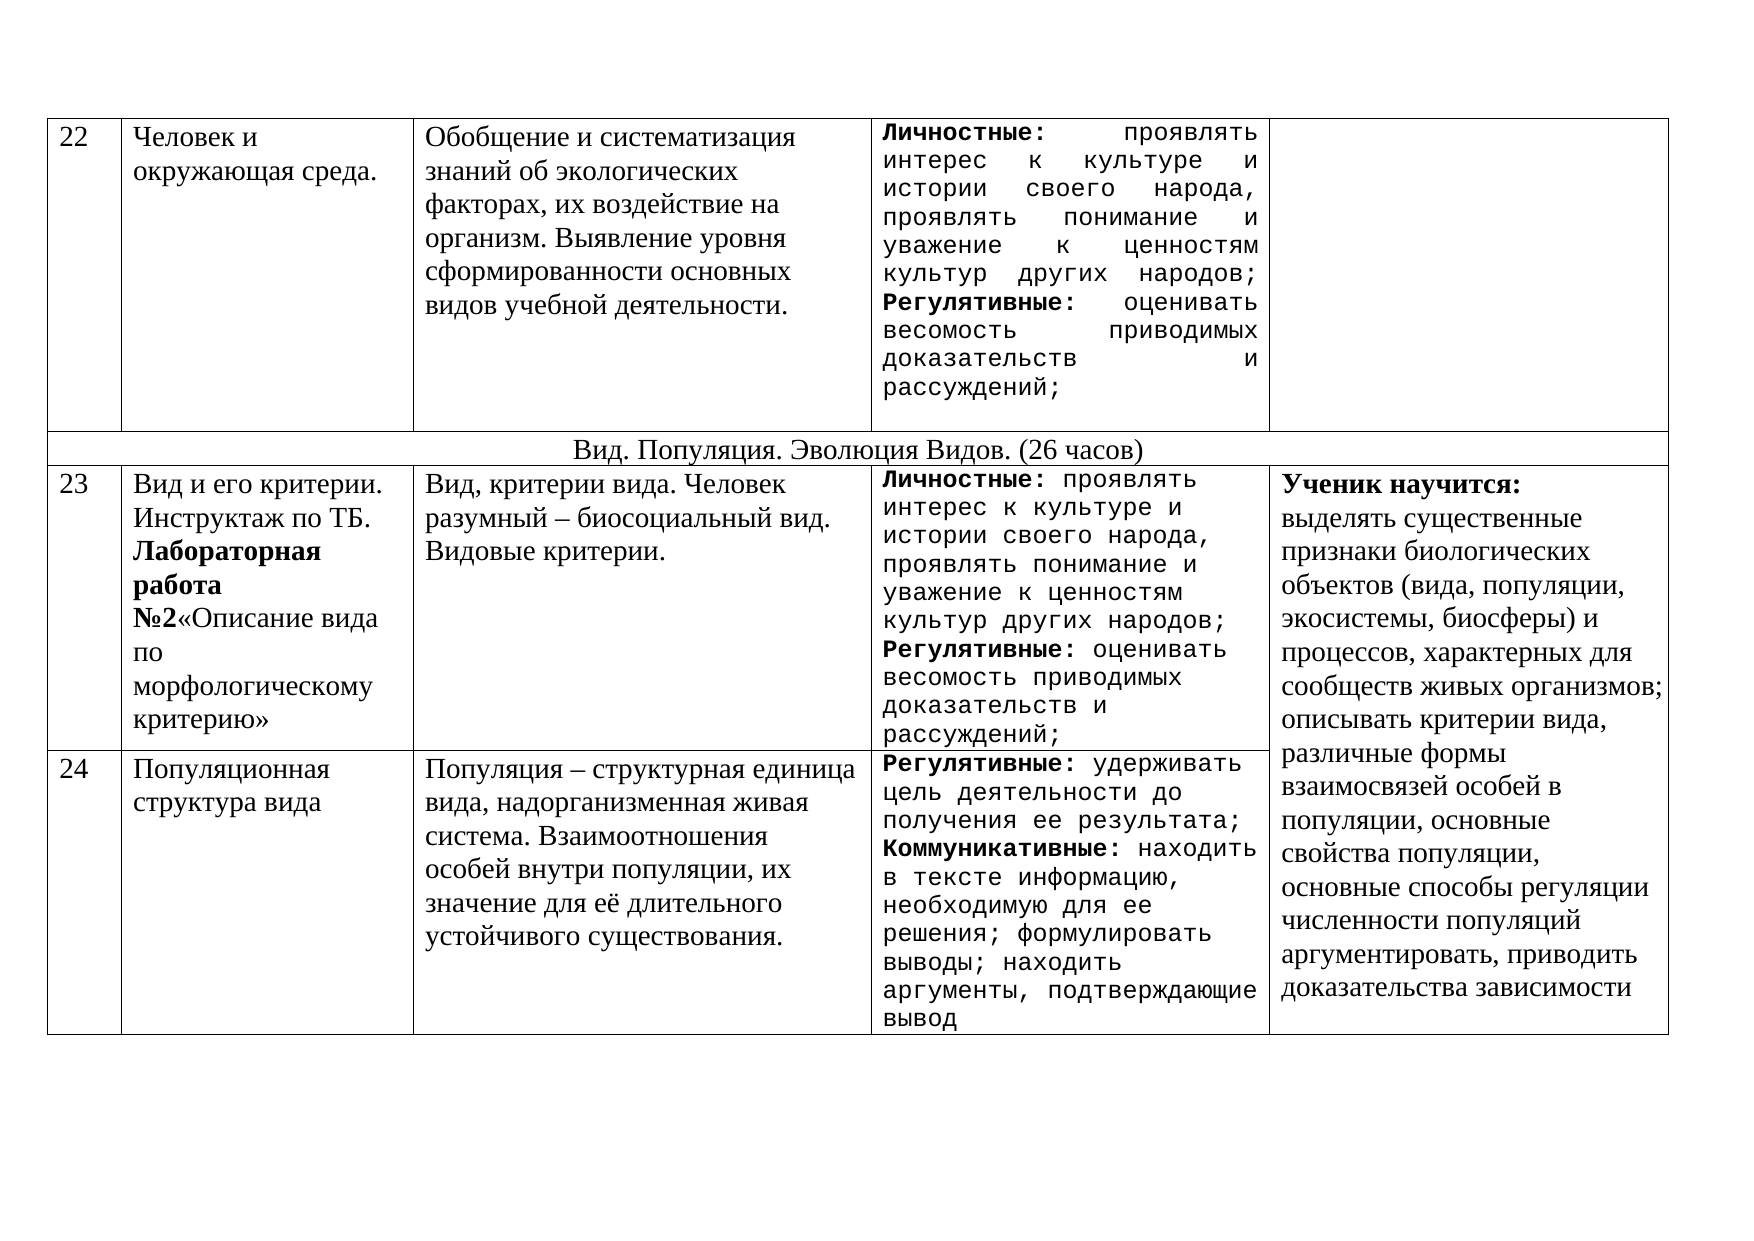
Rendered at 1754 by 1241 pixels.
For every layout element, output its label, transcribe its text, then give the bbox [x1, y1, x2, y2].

table_cell Вид, критерии вида. Человек разумный – биосоциальный вид. Видовые критерии. [414, 466, 871, 750]
table_cell 22 [48, 119, 121, 431]
table_cell 23 [48, 466, 121, 750]
table_cell Обобщение и систематизация знаний об экологических факторах, их воздействие на организм. Выявление уровня сформированности основных видов учебной деятельности. [414, 119, 871, 431]
table_cell Популяционная структура вида [122, 751, 413, 1034]
table_cell Человек и окружающая среда. [122, 119, 413, 431]
table_cell Личностные: проявлять интерес к культуре и истории своего народа, проявлять понимание и уважение к ценностям культур других народов; Регулятивные: оценивать весомость приводимых доказательств и рассуждений; [872, 466, 1269, 750]
table_cell Вид и его критерии. Инструктаж по ТБ. Лабораторная работа №2«Описание вида по морфологическому критерию» [122, 466, 413, 750]
table_cell Личностные: проявлять интерес к культуре и истории своего народа, проявлять понимание и уважение к ценностям культур других народов; Регулятивные: оценивать весомость приводимых доказательств и рассуждений; [872, 119, 1269, 431]
table_cell Популяция – структурная единица вида, надорганизменная живая система. Взаимоотношения особей внутри популяции, их значение для её длительного устойчивого существования. [414, 751, 871, 1034]
table_cell Ученик научится: выделять существенные признаки биологических объектов (вида, популяции, экосистемы, биосферы) и процессов, характерных для сообществ живых организмов; описывать критерии вида, различные формы взаимосвязей особей в популяции, основные свойства популяции, основные способы регуляции численности популяций аргументировать, приводить доказательства зависимости здоровья человека от состояния окружающей среды; осуществлять классификацию биологических объектов на основе определения их принадлежности к определенной систематической группе; объяснять общность происхождения и эволюции организмов на основе сопоставления особенностей их строения и функционирования; различать по внешнему виду, схемам и описаниям реальные биологические объекты или их изображения, выявляя отличительные признаки биологических объектов; сравнивать биологические объекты, процессы; делать выводы и умозаключения на основе сравнения; использовать методы биологической науки: наблюдать и описывать биологические объекты и процессы; ставить биологические эксперименты и объяснять их результаты; знать и аргументировать основные правила поведения в природе; анализировать и оценивать последствия деятельности человека в природе; выявлять: прогрессивные черты в эволюции человека от этапа к этапу, особенности мышления у человека и высших животных, характерные особенности разных типов эмоционального состояния; знать и соблюдать правила работы в кабинете биологии. Ученик получит возможность научиться: находить информацию по вопросам общей биологии в научно-популярной литературе, специализированных биологических словарях, справочниках, Интернет ресурсах, анализировать и оценивать ее, переводить из одной формы в другую; ориентироваться в системе моральных норм и ценностей по отношению к объектам живой природы, создавать собственные письменные и устные сообщения о современных проблемах в области биологии и охраны окружающей среды на основе нескольких источников информации, сопровождать выступление презентацией, учитывая особенности аудитории сверстников; работать в группе сверстников при решении познавательных задач связанных с теоретическими и практическими проблемами в области молекулярной биологии, , экологии, медицины и охраны окружающей среды, планировать совместную деятельность, учитывать мнение окружающих и адекватно оценивать собственный вклад в деятельность группы. [1270, 466, 1668, 1034]
table_cell 24 [48, 751, 121, 1034]
table_cell Вид. Популяция. Эволюция Видов. (26 часов) [48, 432, 1668, 465]
table_cell Регулятивные: удерживать цель деятельности до получения ее результата; Коммуникативные: находить в тексте информацию, необходимую для ее решения; формулировать выводы; находить аргументы, подтверждающие вывод [872, 751, 1269, 1034]
